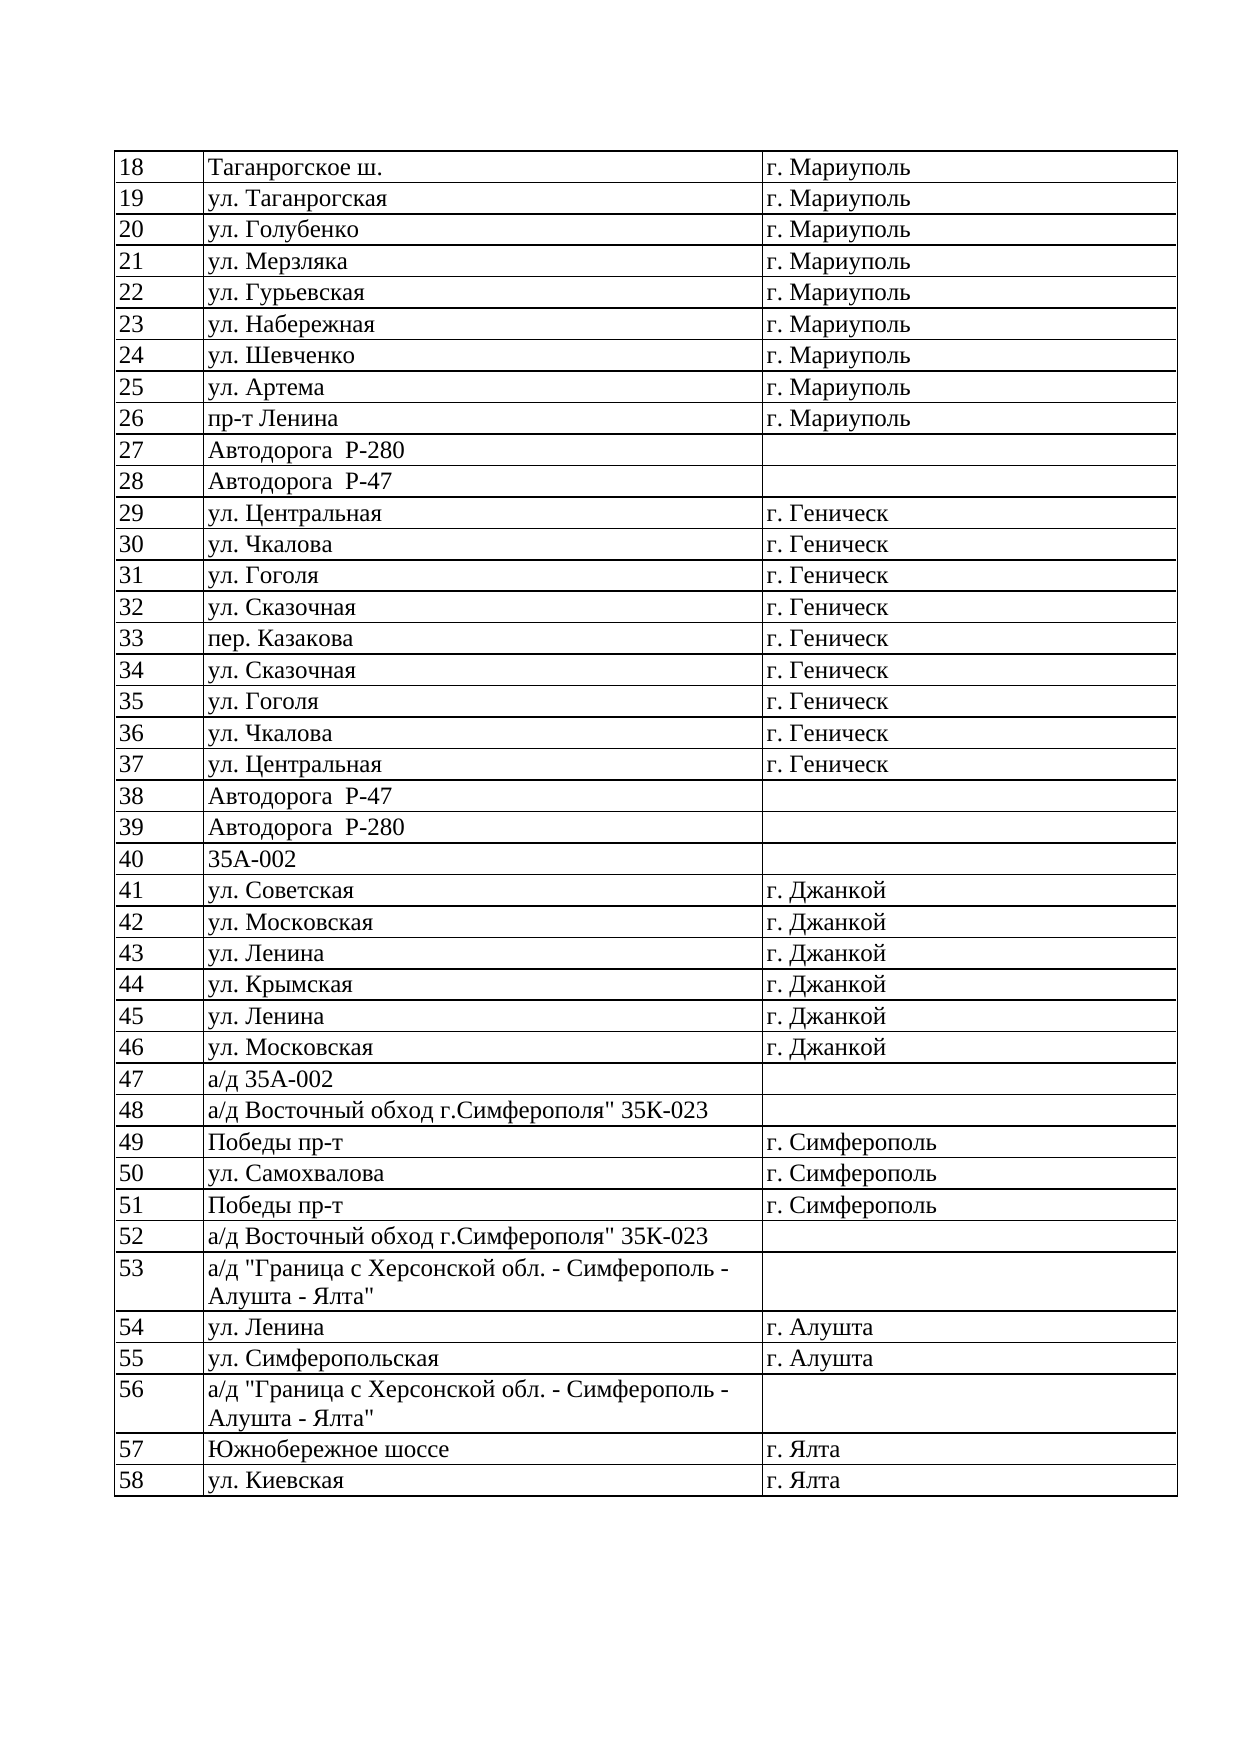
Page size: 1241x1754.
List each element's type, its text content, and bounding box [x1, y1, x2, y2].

table_cell ул. Гурьевская [204, 277, 762, 307]
table_cell ул. Центральная [204, 498, 762, 527]
table_cell 44 [115, 969, 203, 999]
table_cell г. Геническ [763, 716, 1177, 748]
table_cell ул. Московская [204, 1032, 762, 1062]
table_cell г. Мариуполь [763, 339, 1177, 370]
table_cell [763, 1373, 1177, 1432]
table_cell г. Джанкой [763, 874, 1177, 905]
table_cell ул. Чкалова [204, 718, 762, 748]
table_cell [763, 465, 1177, 496]
table_cell 51 [115, 1189, 203, 1219]
table_cell ул. Советская [204, 875, 762, 905]
table_cell г. Джанкой [763, 905, 1177, 936]
table_cell ул. Сказочная [204, 592, 762, 622]
table_cell г. Геническ [763, 653, 1177, 685]
table_cell г. Геническ [763, 559, 1177, 590]
table_cell 35А-002 [204, 844, 762, 873]
table_cell 58 [115, 1465, 203, 1495]
table_cell г. Джанкой [763, 936, 1177, 968]
table_cell Таганрогское ш. [204, 152, 762, 181]
table_cell г. Мариуполь [763, 370, 1177, 402]
table_cell г. Ялта [763, 1464, 1177, 1495]
table_cell г. Мариуполь [763, 402, 1177, 433]
table_cell пр-т Ленина [204, 403, 762, 433]
table_cell ул. Гоголя [204, 686, 762, 716]
table_cell 39 [115, 812, 203, 842]
table_cell 31 [115, 560, 203, 590]
table_cell 41 [115, 875, 203, 905]
table_cell 54 [115, 1311, 203, 1342]
table_cell [763, 1062, 1177, 1094]
table_cell г. Мариуполь [763, 152, 1177, 181]
table_cell Автодорога Р-280 [204, 435, 762, 464]
table_cell ул. Ленина [204, 1312, 762, 1342]
table_cell ул. Симферопольская [204, 1343, 762, 1373]
table_cell 36 [115, 717, 203, 748]
table_cell 19 [115, 183, 203, 213]
table_cell а/д "Граница с Херсонской обл. - Симферополь - Алушта - Ялта" [204, 1253, 762, 1310]
table_cell 42 [115, 906, 203, 936]
table_cell ул. Набережная [204, 309, 762, 339]
table_cell 30 [115, 529, 203, 559]
table_cell 20 [115, 214, 203, 244]
table_cell 27 [115, 434, 203, 464]
table_cell 52 [115, 1221, 203, 1251]
table_cell 22 [115, 277, 203, 307]
table_cell 53 [115, 1252, 203, 1310]
table_cell [763, 842, 1177, 873]
table_cell Автодорога Р-280 [204, 812, 762, 842]
table_cell а/д "Граница с Херсонской обл. - Симферополь - Алушта - Ялта" [204, 1375, 762, 1432]
table_cell Южнобережное шоссе [204, 1434, 762, 1463]
table_cell ул. Ленина [204, 938, 762, 968]
table_cell ул. Мерзляка [204, 246, 762, 276]
table_cell 47 [115, 1063, 203, 1094]
table_cell г. Симферополь [763, 1188, 1177, 1219]
table_cell 29 [115, 497, 203, 527]
table_cell г. Геническ [763, 748, 1177, 779]
table_cell [763, 433, 1177, 464]
table_cell г. Мариуполь [763, 307, 1177, 339]
table_cell 18 [115, 152, 203, 181]
table_cell 45 [115, 1000, 203, 1031]
table_cell 49 [115, 1126, 203, 1157]
table_cell 46 [115, 1032, 203, 1062]
table_cell 24 [115, 340, 203, 370]
table_cell ул. Шевченко [204, 340, 762, 370]
table_cell г. Мариуполь [763, 276, 1177, 307]
table_cell г. Мариуполь [763, 181, 1177, 213]
table_cell ул. Артема [204, 372, 762, 402]
table_cell 28 [115, 466, 203, 496]
table_cell г. Мариуполь [763, 213, 1177, 244]
table_cell г. Ялта [763, 1432, 1177, 1463]
table_cell а/д 35А-002 [204, 1064, 762, 1094]
table_cell Автодорога Р-47 [204, 466, 762, 496]
table_cell ул. Киевская [204, 1465, 762, 1495]
table_cell 40 [115, 843, 203, 873]
table_cell 38 [115, 780, 203, 811]
table_cell 25 [115, 371, 203, 402]
table_cell г. Геническ [763, 685, 1177, 716]
table_cell [763, 1220, 1177, 1251]
table_cell ул. Крымская [204, 970, 762, 999]
table_cell 37 [115, 749, 203, 779]
table_cell г. Геническ [763, 496, 1177, 527]
table_cell ул. Самохвалова [204, 1158, 762, 1188]
table_cell [763, 1094, 1177, 1125]
table_cell г. Симферополь [763, 1125, 1177, 1157]
table_cell ул. Московская [204, 907, 762, 936]
table_cell г. Алушта [763, 1310, 1177, 1342]
table_cell 32 [115, 591, 203, 622]
table_cell г. Мариуполь [763, 244, 1177, 276]
table_cell 23 [115, 308, 203, 339]
table_cell 43 [115, 938, 203, 968]
table_cell Победы пр-т [204, 1127, 762, 1157]
table_cell 55 [115, 1343, 203, 1373]
table_cell 57 [115, 1433, 203, 1463]
table_cell г. Алушта [763, 1342, 1177, 1373]
table_cell ул. Сказочная [204, 655, 762, 685]
table_cell г. Геническ [763, 622, 1177, 653]
table_cell ул. Таганрогская [204, 183, 762, 213]
table_cell [763, 779, 1177, 811]
table_cell ул. Центральная [204, 749, 762, 779]
table_cell 33 [115, 623, 203, 653]
table_cell 35 [115, 686, 203, 716]
table_cell г. Геническ [763, 528, 1177, 559]
table_cell пер. Казакова [204, 623, 762, 653]
table_cell Победы пр-т [204, 1190, 762, 1219]
table_cell ул. Гоголя [204, 561, 762, 590]
table_cell ул. Чкалова [204, 529, 762, 559]
table_cell а/д Восточный обход г.Симферополя" 35К-023 [204, 1221, 762, 1251]
table_cell г. Джанкой [763, 1031, 1177, 1062]
table_cell 50 [115, 1158, 203, 1188]
table_cell ул. Ленина [204, 1001, 762, 1031]
table_cell ул. Голубенко [204, 215, 762, 244]
table_cell а/д Восточный обход г.Симферополя" 35К-023 [204, 1095, 762, 1125]
table_cell 48 [115, 1095, 203, 1125]
table_cell [763, 811, 1177, 842]
table_cell 56 [115, 1374, 203, 1432]
table_cell Автодорога Р-47 [204, 781, 762, 811]
table_cell г. Джанкой [763, 968, 1177, 999]
table_cell г. Джанкой [763, 999, 1177, 1031]
table_cell г. Геническ [763, 590, 1177, 622]
table_cell 26 [115, 403, 203, 433]
table_cell 21 [115, 245, 203, 276]
table_cell г. Симферополь [763, 1157, 1177, 1188]
table_cell [763, 1251, 1177, 1310]
table_cell 34 [115, 654, 203, 685]
